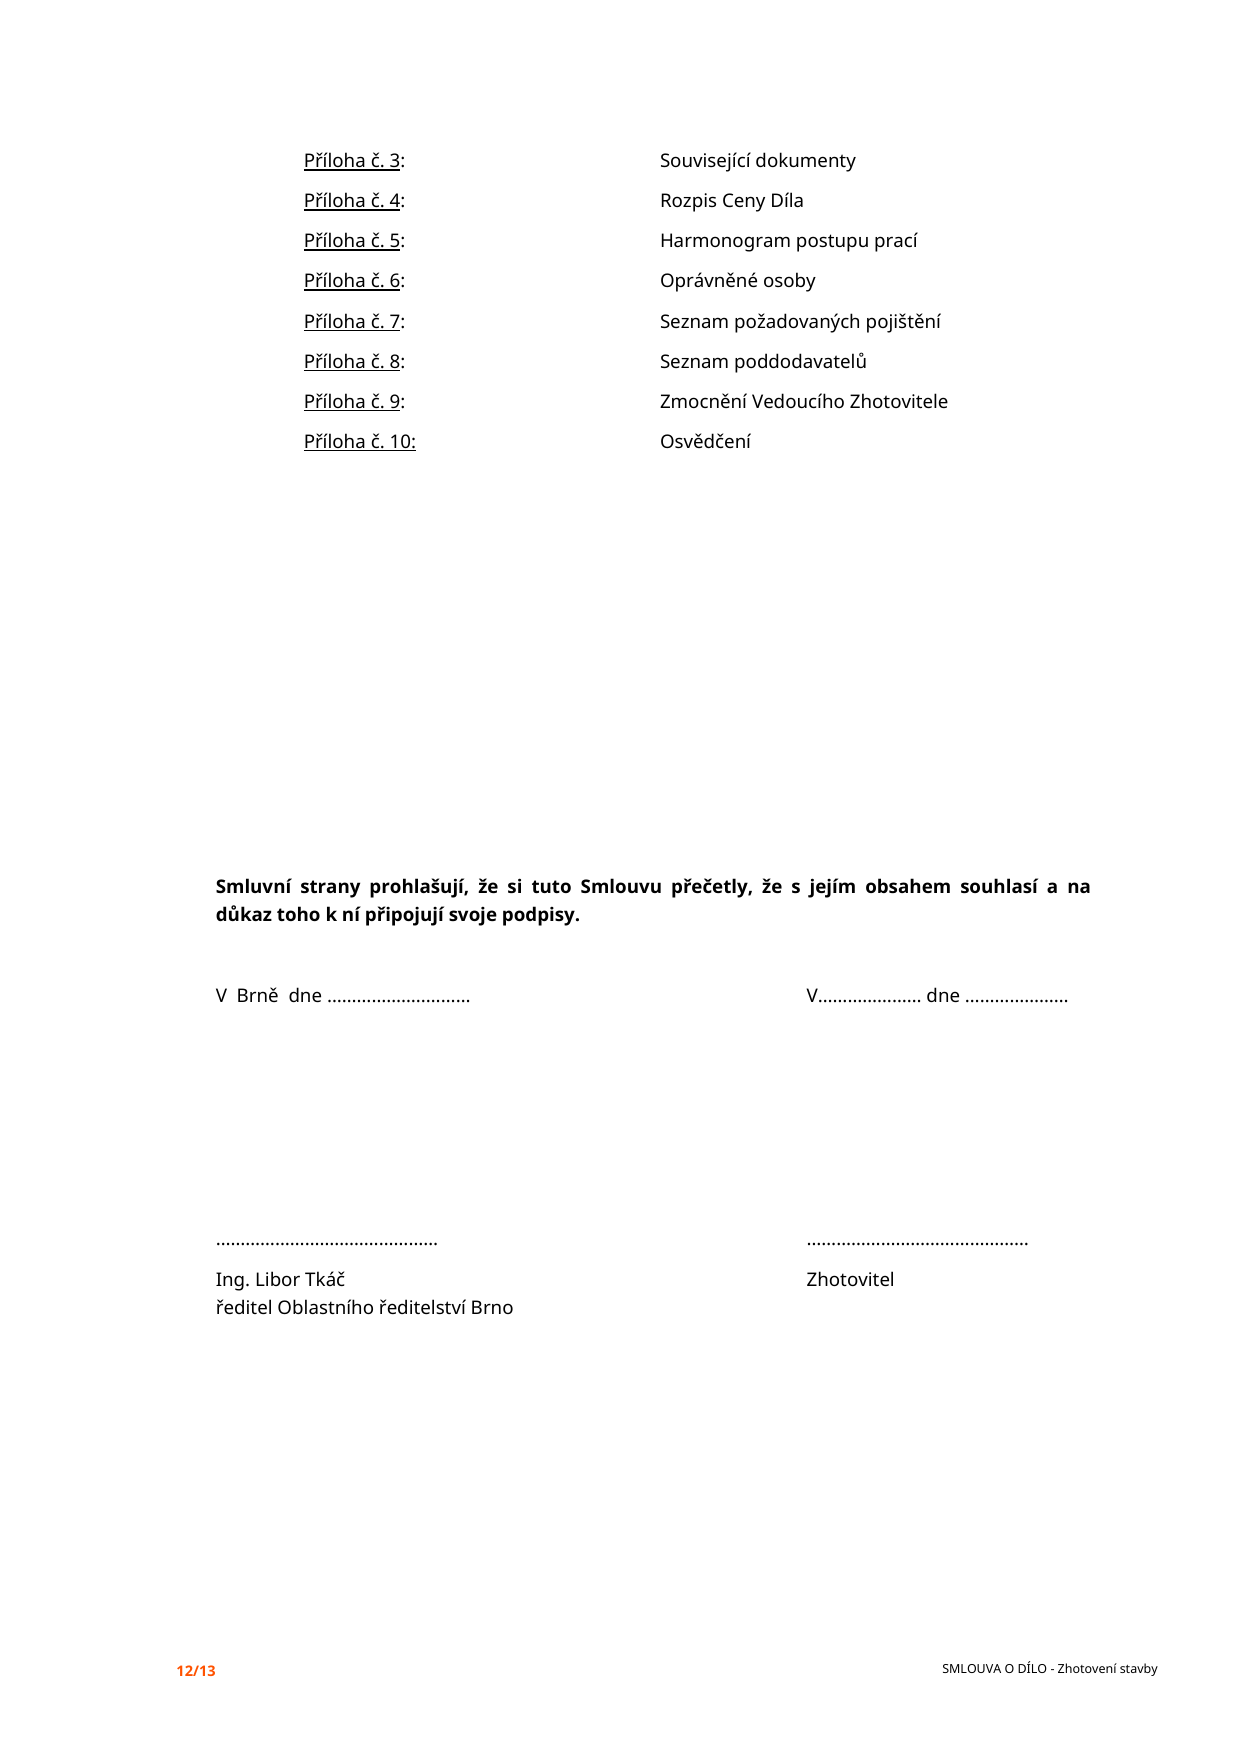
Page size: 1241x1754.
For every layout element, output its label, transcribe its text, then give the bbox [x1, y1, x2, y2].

table_cell Příloha č. 6: [216, 268, 572, 308]
table_cell Harmonogram postupu prací [572, 228, 1093, 268]
table_cell Příloha č. 4: [216, 188, 572, 228]
text Smluvní strany prohlašují, že si tuto Smlouvu přečetly, že s jejím obsahem souhlasí a na důkaz toho k ní připojují svoje podpisy. [216, 873, 1093, 927]
table_cell Příloha č. 9: [216, 388, 572, 428]
table_cell Osvědčení [572, 428, 1093, 468]
table_cell Seznam poddodavatelů [572, 348, 1093, 388]
text V Brně dne ………………..……… V………………… dne ………………… [216, 983, 1093, 1008]
table_cell Oprávněné osoby [572, 268, 1093, 308]
table_cell Související dokumenty [572, 148, 1093, 188]
table_cell Zmocnění Vedoucího Zhotovitele [572, 388, 1093, 428]
text ředitel Oblastního ředitelství Brno [216, 1294, 1093, 1320]
table_cell Příloha č. 3: [216, 148, 572, 188]
table_cell Seznam požadovaných pojištění [572, 308, 1093, 348]
table_cell Rozpis Ceny Díla [572, 188, 1093, 228]
table_cell Příloha č. 5: [216, 228, 572, 268]
table_cell Příloha č. 10: [216, 428, 572, 468]
text ……………………………………… ……………………………………… [216, 1226, 1093, 1251]
table_cell Příloha č. 7: [216, 308, 572, 348]
text Ing. Libor Tkáč Zhotovitel [216, 1266, 1093, 1292]
table_cell Příloha č. 8: [216, 348, 572, 388]
